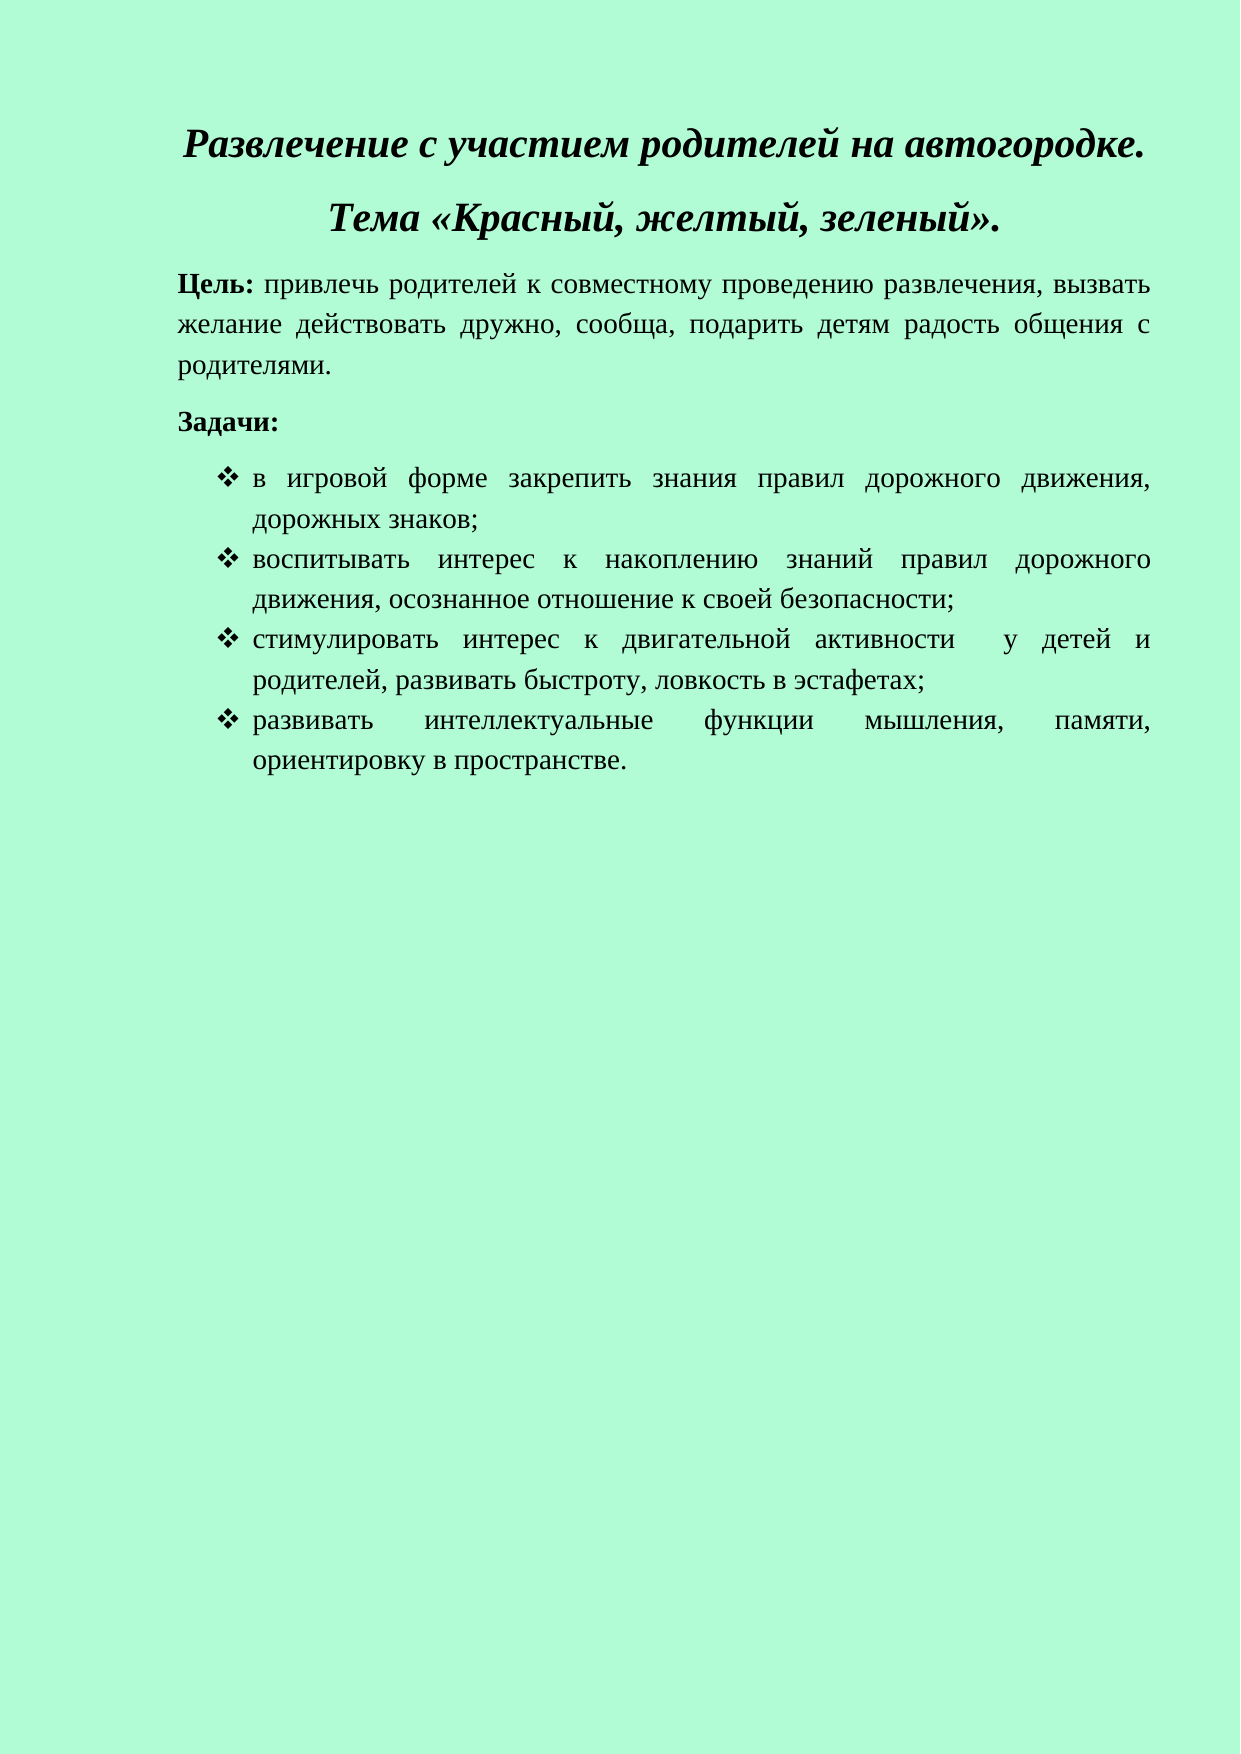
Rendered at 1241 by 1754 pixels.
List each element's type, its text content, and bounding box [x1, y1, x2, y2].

list развивать интеллектуальные функции мышления, памяти, ориентировку в пространстве. [215, 702, 1152, 776]
text Задачи: [177, 404, 1152, 437]
list стимулировать интерес к двигательной активности у детей и родителей, развивать быстроту, ловкость в эстафетах; [215, 622, 1152, 696]
text Цель: привлечь родителей к совместному проведению развлечения, вызвать желание действовать дружно, сообща, подарить детям радость общения с родителями. [177, 266, 1152, 380]
text Развлечение с участием родителей на автогородке. [177, 118, 1152, 166]
list в игровой форме закрепить знания правил дорожного движения, дорожных знаков; [215, 461, 1152, 534]
text Тема «Красный, желтый, зеленый». [177, 192, 1152, 240]
list воспитывать интерес к накоплению знаний правил дорожного движения, осознанное отношение к своей безопасности; [215, 541, 1152, 615]
